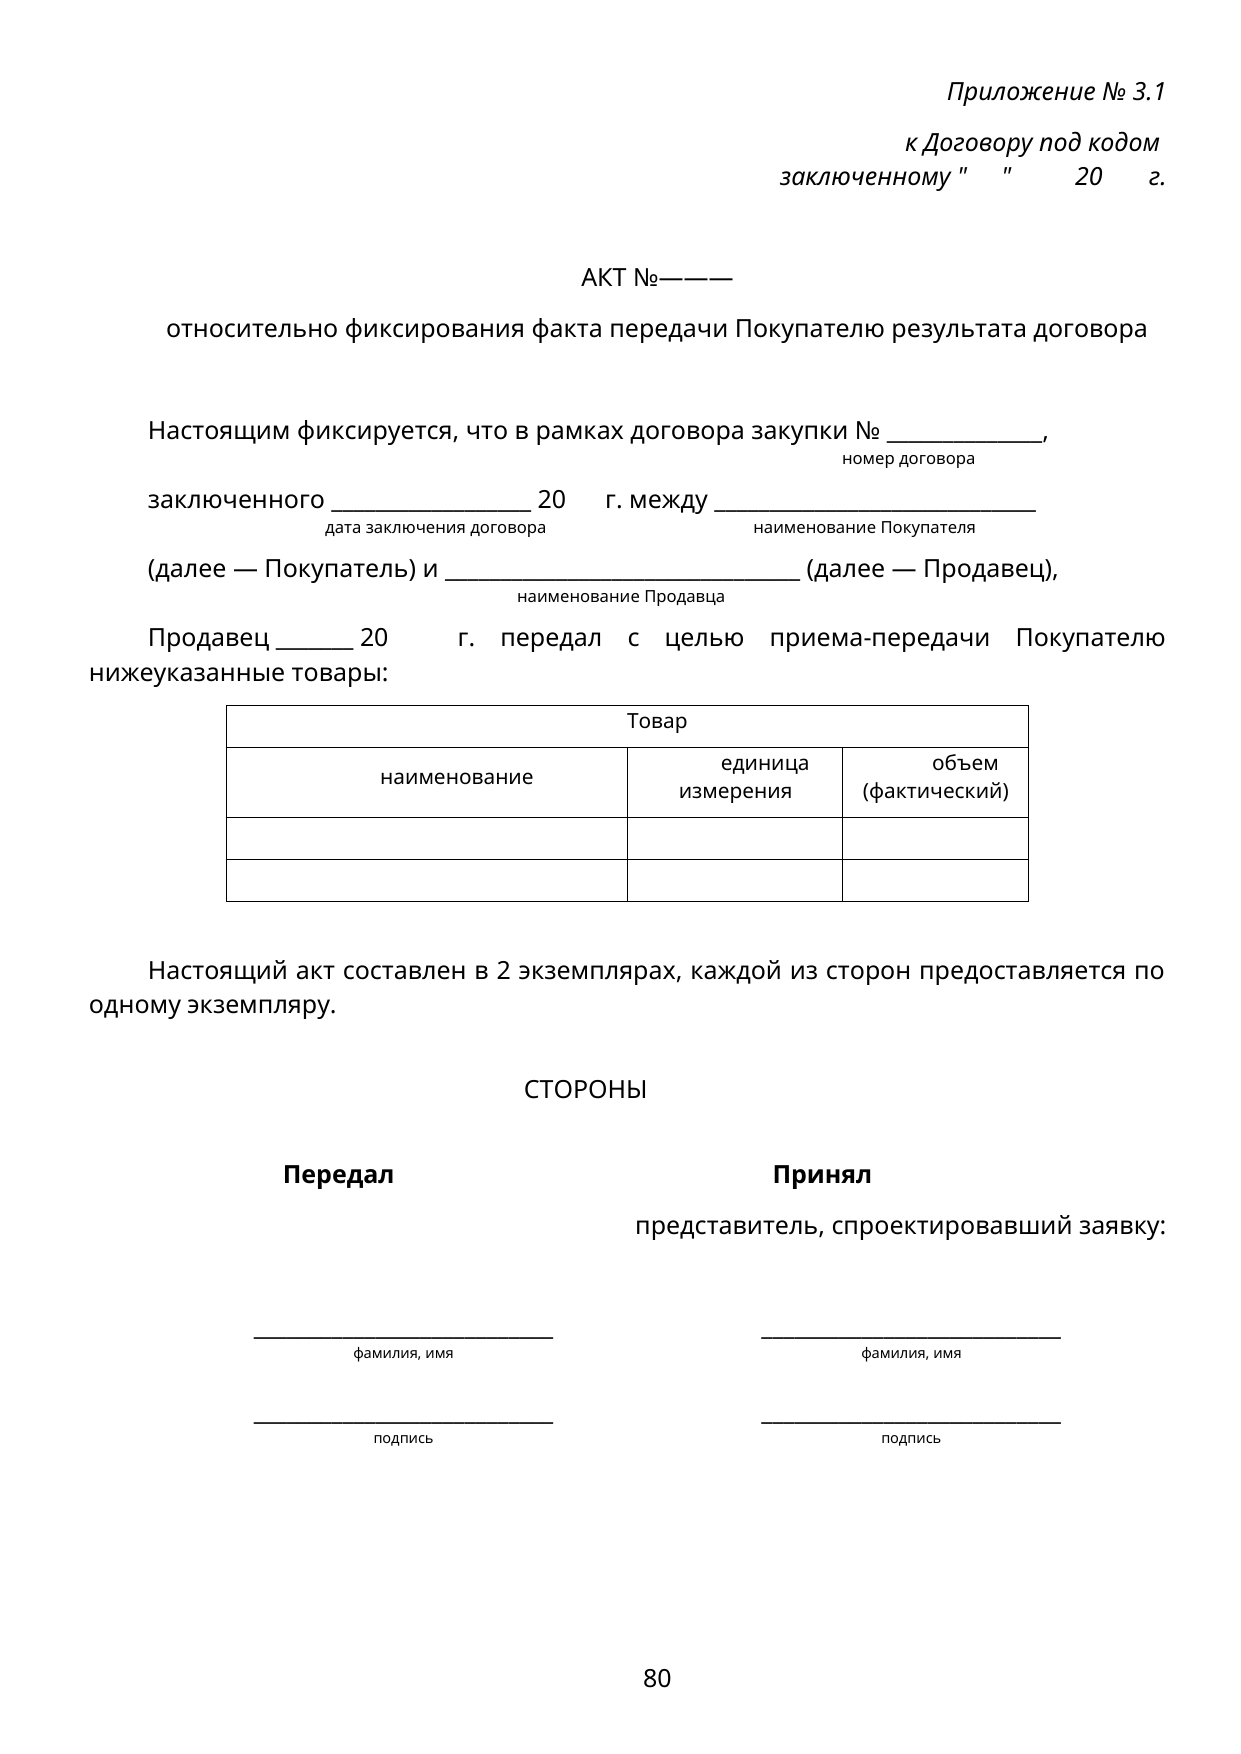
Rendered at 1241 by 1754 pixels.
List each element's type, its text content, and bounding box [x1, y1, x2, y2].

table_cell [227, 818, 627, 859]
text АКТ №——— [89, 260, 1167, 294]
table_cell [227, 860, 627, 901]
table_cell [628, 860, 842, 901]
table_header Товар [227, 706, 1028, 747]
table_cell [843, 818, 1028, 859]
text к Договору под кодом заключенному " " 20 г. [89, 124, 1167, 193]
table_header Передал [78, 1157, 541, 1207]
table_cell единица измерения [628, 748, 842, 817]
table_cell ___________________________ подпись [628, 1394, 1135, 1478]
table_cell [628, 818, 842, 859]
text представитель, спроектировавший заявку: [89, 1207, 1167, 1241]
text заключенного __________________ 20 г. между _____________________________ [89, 482, 1167, 516]
text (далее — Покупатель) и ________________________________ (далее — Продавец), [89, 551, 1167, 585]
table_cell ___________________________ подпись [120, 1394, 628, 1478]
table_header ___________________________ фамилия, имя [628, 1309, 1135, 1394]
table_cell объем (фактический) [843, 748, 1028, 817]
table_cell наименование [227, 748, 627, 817]
text относительно фиксирования факта передачи Покупателю результата договора [89, 311, 1167, 345]
text Настоящим фиксируется, что в рамках договора закупки № ______________, [89, 412, 1167, 446]
text Продавец _______ 20 г. передал с целью приема-передачи Покупателю нижеуказанные товары: [89, 620, 1167, 688]
text Приложение № 3.1 [89, 74, 1167, 108]
text Настоящий акт составлен в 2 экземплярах, каждой из сторон предоставляется по одному экземпляру. [89, 953, 1167, 1021]
text СТОРОНЫ [89, 1072, 1167, 1106]
text наименование Продавца [458, 585, 1204, 608]
table_header ___________________________ фамилия, имя [120, 1309, 628, 1394]
text номер договора [842, 446, 1167, 469]
table_header Принял [541, 1157, 1045, 1207]
text дата заключения договора наименование Покупателя [266, 516, 1204, 538]
table_cell [843, 860, 1028, 901]
